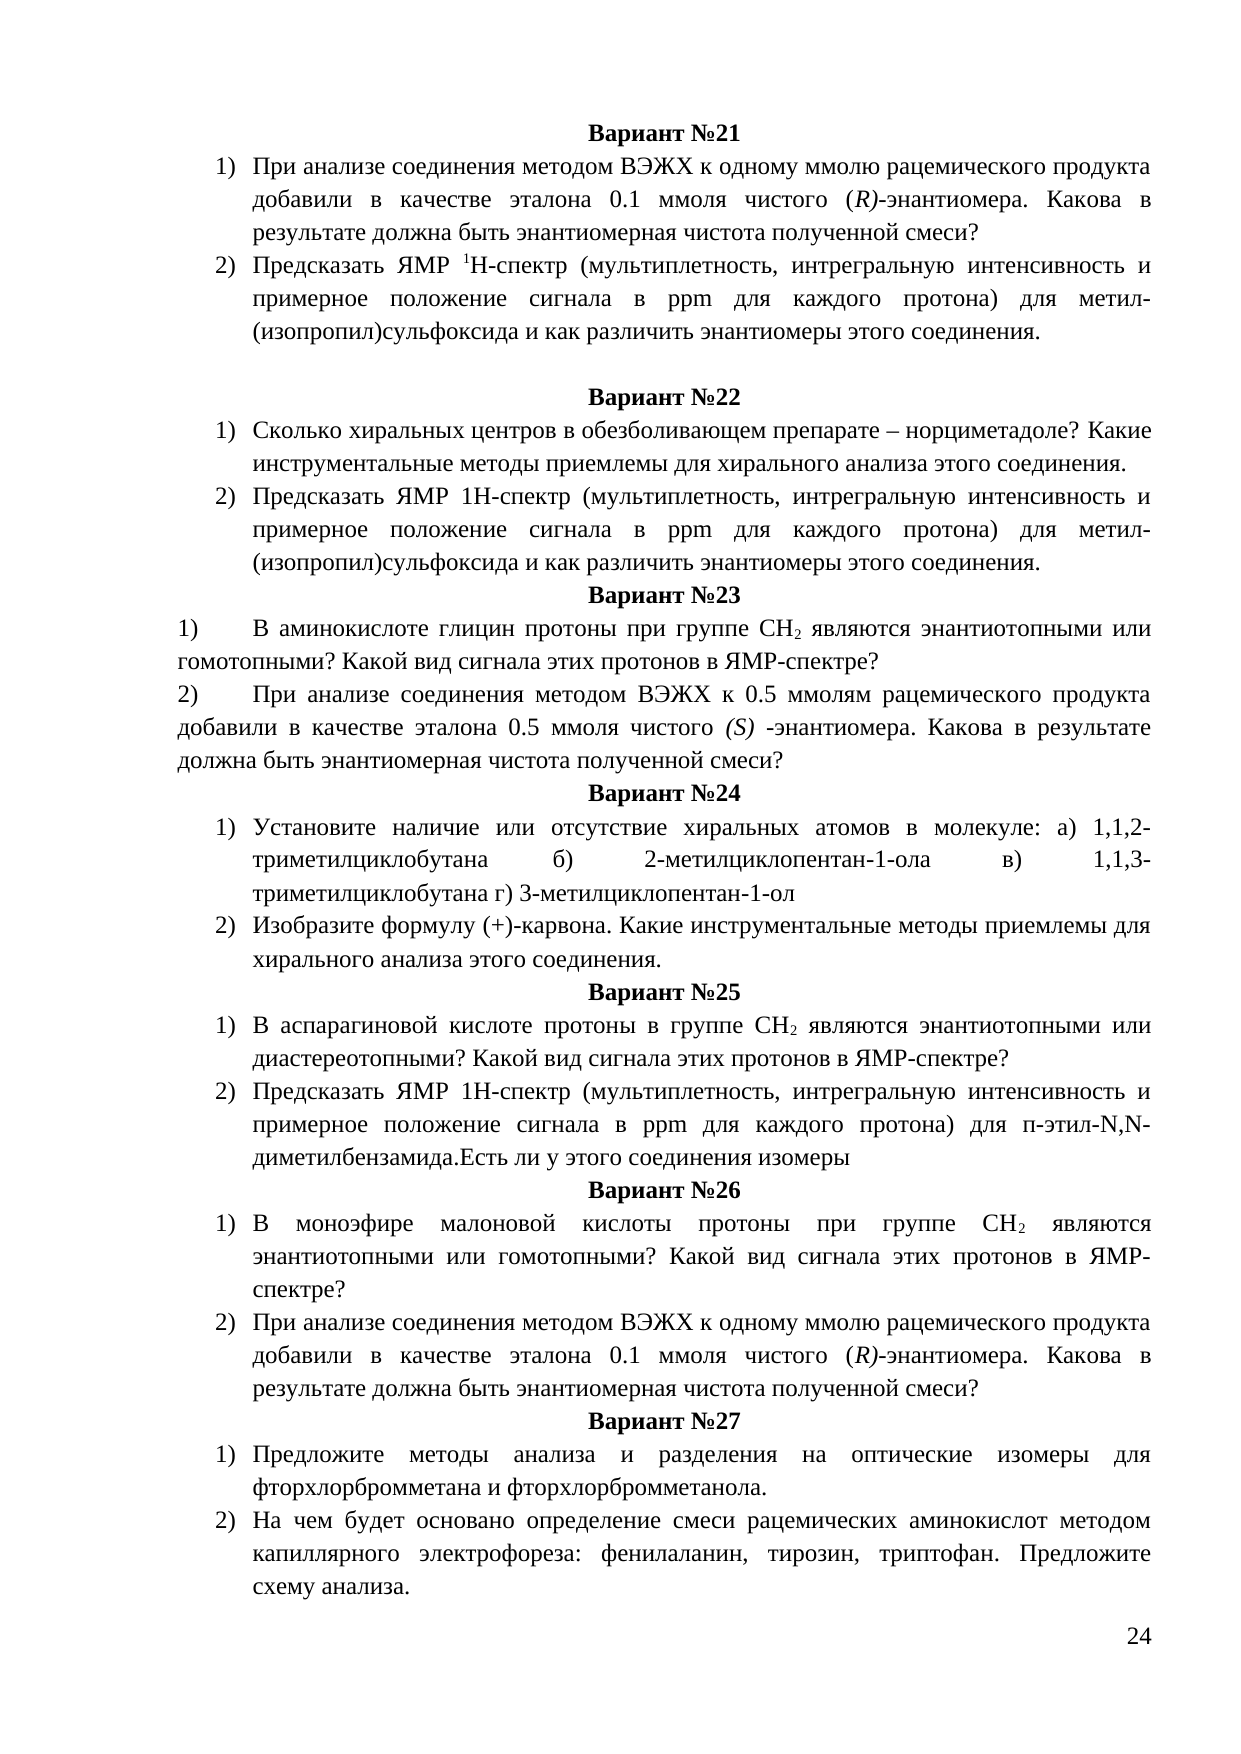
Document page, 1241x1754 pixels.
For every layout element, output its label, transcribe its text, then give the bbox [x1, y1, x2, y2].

list Установите наличие или отсутствие хиральных атомов в молекуле: а) 1,1,2-триметилциклобутана б) 2-метилциклопентан-1-ола в) 1,1,3-триметилциклобутана г) 3-метилциклопентан-1-ол [215, 812, 1152, 906]
list Сколько хиральных центров в обезболивающем препарате – норциметадоле? Какие инструментальные методы приемлемы для хирального анализа этого соединения. [215, 415, 1152, 477]
list На чем будет основано определение смеси рацемических аминокислот методом капиллярного электрофореза: фенилаланин, тирозин, триптофан. Предложите схему анализа. [215, 1505, 1152, 1600]
list В аспарагиновой кислоте протоны в группе СН2 являются энантиотопными или диастереотопными? Какой вид сигнала этих протонов в ЯМР-спектре? [215, 1010, 1152, 1071]
text Вариант №24 [177, 778, 1152, 807]
list При анализе соединения методом ВЭЖХ к одному ммолю рацемического продукта добавили в качестве эталона 0.1 ммоля чистого (R)-энантиомера. Какова в результате должна быть энантиомерная чистота полученной смеси? [215, 151, 1152, 246]
text 1) В аминокислоте глицин протоны при группе СН2 являются энантиотопными или гомотопными? Какой вид сигнала этих протонов в ЯМР-спектре? [177, 613, 1152, 675]
list Изобразите формулу (+)-карвона. Какие инструментальные методы приемлемы для хирального анализа этого соединения. [215, 911, 1152, 972]
text Вариант №23 [177, 580, 1152, 609]
text 2) При анализе соединения методом ВЭЖХ к 0.5 ммолям рацемического продукта добавили в качестве эталона 0.5 ммоля чистого (S) -энантиомера. Какова в результате должна быть энантиомерная чистота полученной смеси? [177, 679, 1152, 774]
list В моноэфире малоновой кислоты протоны при группе СН2 являются энантиотопными или гомотопными? Какой вид сигнала этих протонов в ЯМР-спектре? [215, 1208, 1152, 1303]
list При анализе соединения методом ВЭЖХ к одному ммолю рацемического продукта добавили в качестве эталона 0.1 ммоля чистого (R)-энантиомера. Какова в результате должна быть энантиомерная чистота полученной смеси? [215, 1307, 1152, 1402]
list Предсказать ЯМР 1Н-спектр (мультиплетность, интрегральную интенсивность и примерное положение сигнала в ppm для каждого протона) для метил-(изопропил)сульфоксида и как различить энантиомеры этого соединения. [215, 481, 1152, 576]
list Предложите методы анализа и разделения на оптические изомеры для фторхлорбромметана и фторхлорбромметанола. [215, 1439, 1152, 1501]
text Вариант №22 [177, 382, 1152, 411]
list Предсказать ЯМР 1Н-спектр (мультиплетность, интрегральную интенсивность и примерное положение сигнала в ppm для каждого протона) для п-этил-N,N-диметилбензамида.Есть ли у этого соединения изомеры [215, 1076, 1152, 1171]
text Вариант №26 [177, 1175, 1152, 1203]
text Вариант №25 [177, 977, 1152, 1005]
text Вариант №21 [177, 118, 1152, 147]
text Вариант №27 [177, 1406, 1152, 1435]
list Предсказать ЯМР 1Н-спектр (мультиплетность, интрегральную интенсивность и примерное положение сигнала в ppm для каждого протона) для метил-(изопропил)сульфоксида и как различить энантиомеры этого соединения. [215, 250, 1152, 345]
